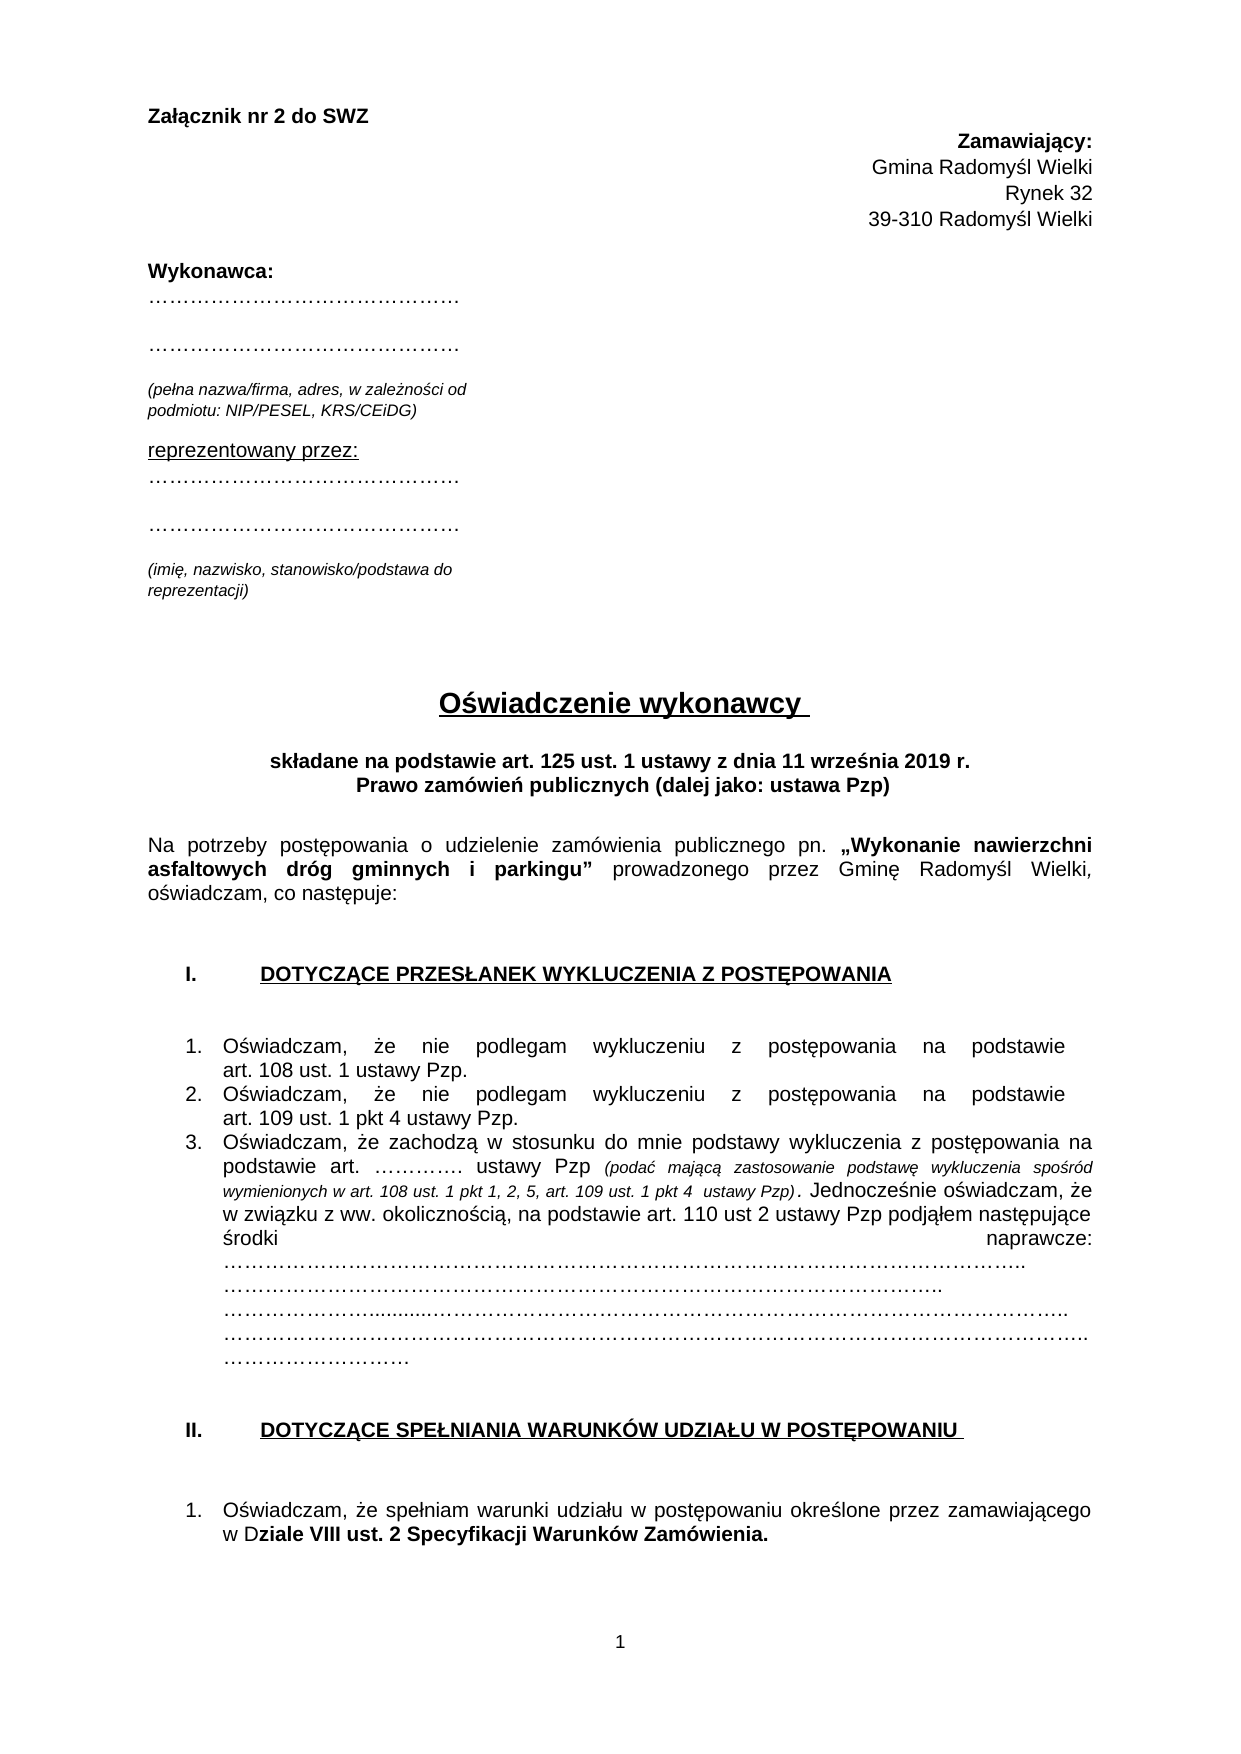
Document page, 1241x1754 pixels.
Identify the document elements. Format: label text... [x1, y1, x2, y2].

list DOTYCZĄCE PRZESŁANEK WYKLUCZENIA Z POSTĘPOWANIA [185, 962, 1093, 986]
list DOTYCZĄCE SPEŁNIANIA WARUNKÓW UDZIAŁU W POSTĘPOWANIU [185, 1417, 1093, 1483]
text Na potrzeby postępowania o udzielenie zamówienia publicznego pn. „Wykonanie nawierzchni asfaltowych dróg gminnych i parkingu” prowadzonego przez Gminę Radomyśl Wielki, oświadczam, co następuje: [148, 833, 1093, 904]
list Oświadczam, że nie podlegam wykluczeniu z postępowania na podstawie art. 109 ust. 1 pkt 4 ustawy Pzp. [185, 1082, 1093, 1129]
text Oświadczenie wykonawcy [148, 686, 1093, 719]
text Gmina Radomyśl Wielki [148, 155, 1093, 179]
text Zamawiający: [694, 129, 1093, 153]
text (imię, nazwisko, stanowisko/podstawa do reprezentacji) [148, 560, 472, 599]
text 39-310 Radomyśl Wielki [148, 207, 1093, 231]
text reprezentowany przez: [148, 438, 1093, 462]
text ……………………………………………………………………………… [148, 464, 472, 536]
text Rynek 32 [148, 181, 1093, 205]
list Oświadczam, że spełniam warunki udziału w postępowaniu określone przez zamawiającego w Dziale VIII ust. 2 Specyfikacji Warunków Zamówienia. [185, 1497, 1093, 1545]
text składane na podstawie art. 125 ust. 1 ustawy z dnia 11 września 2019 r. [148, 749, 1093, 773]
list Oświadczam, że nie podlegam wykluczeniu z postępowania na podstawie art. 108 ust. 1 ustawy Pzp. [185, 1034, 1093, 1082]
list Oświadczam, że zachodzą w stosunku do mnie podstawy wykluczenia z postępowania na podstawie art. …………. ustawy Pzp (podać mającą zastosowanie podstawę wykluczenia spośród wymienionych w art. 108 ust. 1 pkt 1, 2, 5, art. 109 ust. 1 pkt 4 ustawy Pzp). Jednocześnie oświadczam, że w związku z ww. okolicznością, na podstawie art. 110 ust 2 ustawy Pzp podjąłem następujące środki naprawcze: ……………………………………………………………………………………………………..…………………………………………………………………………………………..…………………...........………………………………………………………………………………..……………………………………………………………………………………………………………..……………………… [185, 1129, 1093, 1369]
text (pełna nazwa/firma, adres, w zależności od podmiotu: NIP/PESEL, KRS/CEiDG) [148, 380, 472, 420]
text ……………………………………………………………………………… [148, 284, 472, 356]
text Prawo zamówień publicznych (dalej jako: ustawa Pzp) [148, 773, 1093, 797]
text Załącznik nr 2 do SWZ [148, 103, 1093, 127]
text Wykonawca: [148, 258, 1093, 282]
